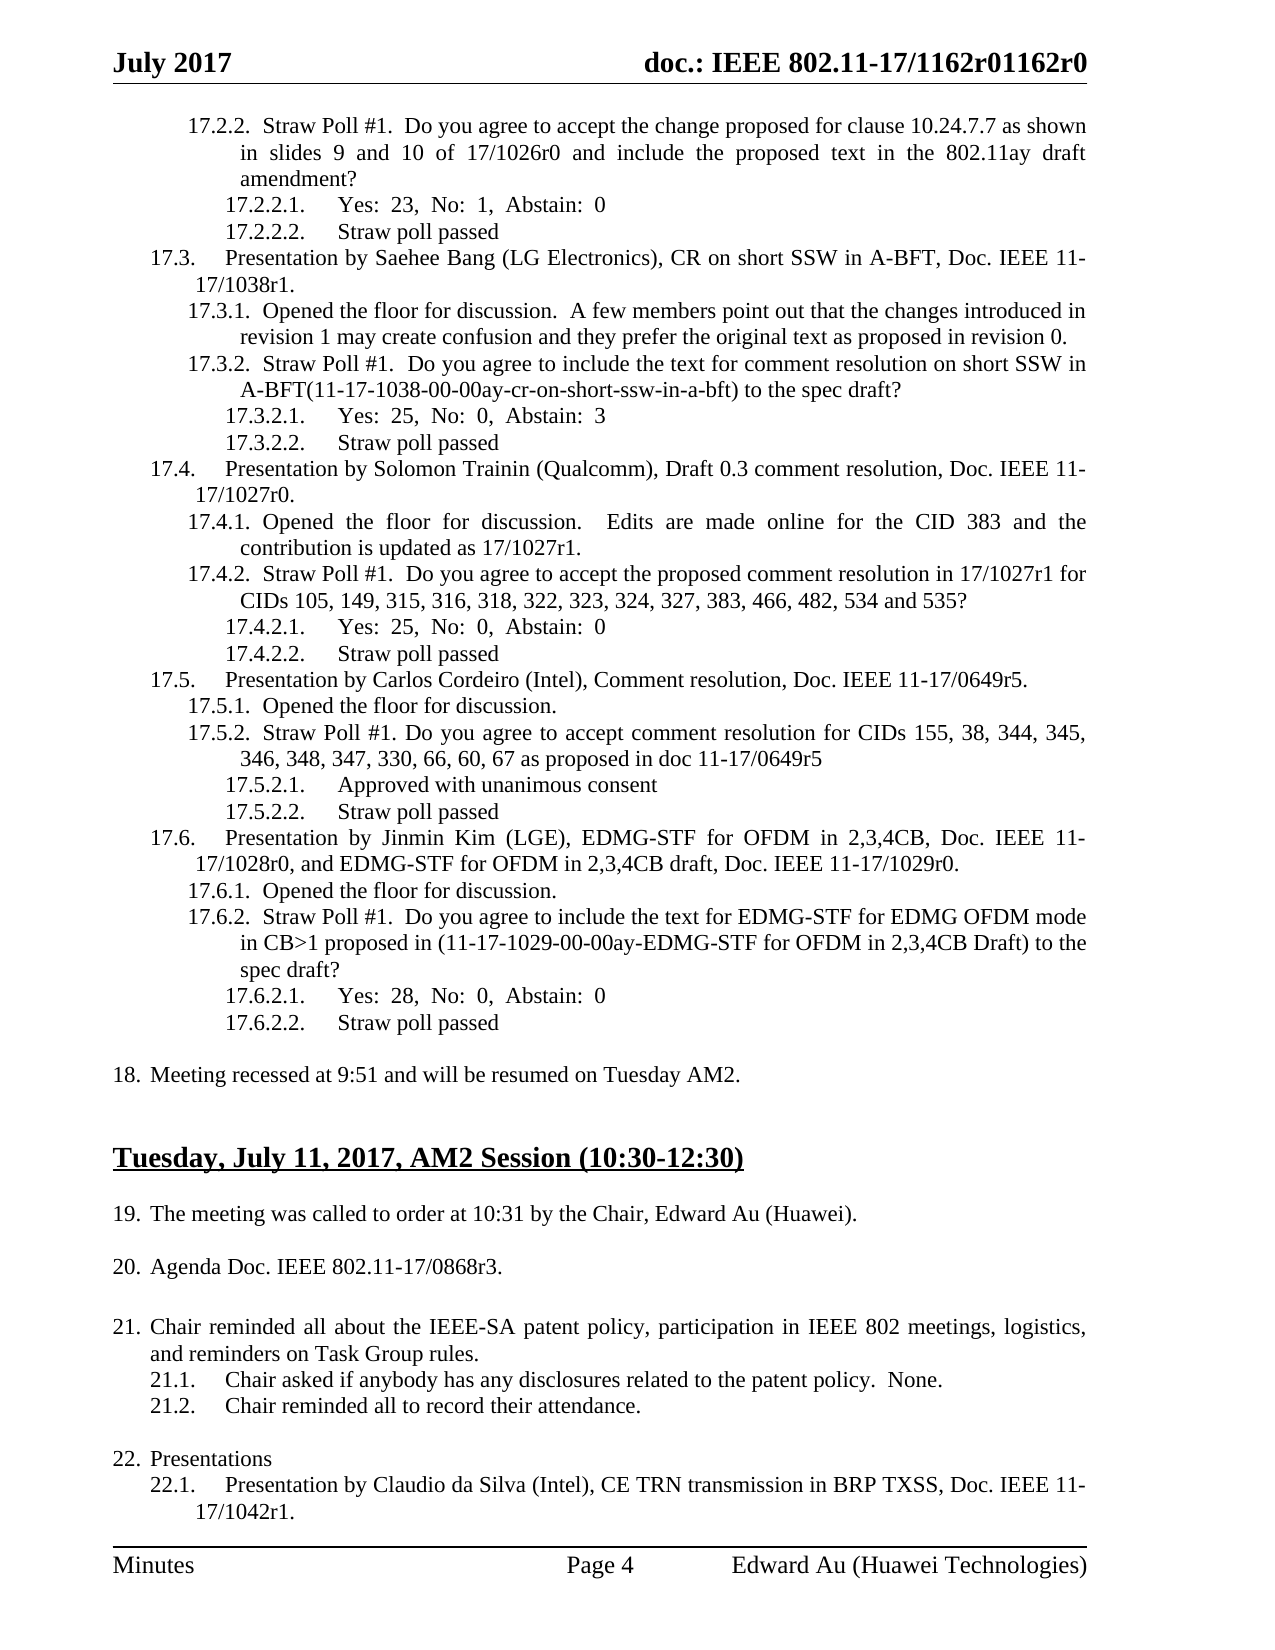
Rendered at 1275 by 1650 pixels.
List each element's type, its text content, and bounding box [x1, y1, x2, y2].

list Straw Poll #1. Do you agree to accept the change proposed for clause 10.24.7.7 as shown in slides 9 and 10 of 17/1026r0 and include the proposed text in the 802.11ay draft amendment? [187, 112, 1087, 192]
list Straw Poll #1. Do you agree to accept comment resolution for CIDs 155, 38, 344, 345, 346, 348, 347, 330, 66, 60, 67 as proposed in doc 11-17/0649r5 [187, 719, 1087, 771]
list Straw poll passed [225, 218, 1087, 244]
list Yes: 28, No: 0, Abstain: 0 [225, 982, 1087, 1008]
list Agenda Doc. IEEE 802.11-17/0868r3. [112, 1253, 1087, 1279]
list Straw poll passed [225, 639, 1087, 666]
text Tuesday, July 11, 2017, AM2 Session (10:30-12:30) [112, 1140, 1087, 1174]
list Opened the floor for discussion. Edits are made online for the CID 383 and the contribution is updated as 17/1027r1. [187, 508, 1087, 561]
list The meeting was called to order at 10:31 by the Chair, Edward Au (Huawei). [112, 1200, 1087, 1227]
list Approved with unanimous consent [225, 771, 1087, 798]
list Chair asked if anybody has any disclosures related to the patent policy. None. [150, 1366, 1087, 1392]
list Chair reminded all to record their attendance. [150, 1392, 1087, 1419]
list Yes: 25, No: 0, Abstain: 0 [225, 613, 1087, 639]
list Opened the floor for discussion. [187, 877, 1087, 903]
list Presentations [112, 1445, 1087, 1471]
list Straw Poll #1. Do you agree to accept the proposed comment resolution in 17/1027r1 for CIDs 105, 149, 315, 316, 318, 322, 323, 324, 327, 383, 466, 482, 534 and 535? [187, 561, 1087, 613]
list Yes: 23, No: 1, Abstain: 0 [225, 192, 1087, 218]
list Straw Poll #1. Do you agree to include the text for comment resolution on short SSW in A-BFT(11-17-1038-00-00ay-cr-on-short-ssw-in-a-bft) to the spec draft? [187, 350, 1087, 402]
list Yes: 25, No: 0, Abstain: 3 [225, 402, 1087, 429]
list Presentation by Saehee Bang (LG Electronics), CR on short SSW in A-BFT, Doc. IEEE 11-17/1038r1. [150, 244, 1087, 297]
list Straw poll passed [225, 429, 1087, 455]
list Presentation by Solomon Trainin (Qualcomm), Draft 0.3 comment resolution, Doc. IEEE 11-17/1027r0. [150, 455, 1087, 508]
list Presentation by Jinmin Kim (LGE), EDMG-STF for OFDM in 2,3,4CB, Doc. IEEE 11-17/1028r0, and EDMG-STF for OFDM in 2,3,4CB draft, Doc. IEEE 11-17/1029r0. [150, 824, 1087, 877]
list Presentation by Carlos Cordeiro (Intel), Comment resolution, Doc. IEEE 11-17/0649r5. [150, 666, 1087, 692]
list Meeting recessed at 9:51 and will be resumed on Tuesday AM2. [112, 1061, 1087, 1088]
list Straw poll passed [225, 1008, 1087, 1035]
list Straw Poll #1. Do you agree to include the text for EDMG-STF for EDMG OFDM mode in CB>1 proposed in (11-17-1029-00-00ay-EDMG-STF for OFDM in 2,3,4CB Draft) to the spec draft? [187, 903, 1087, 982]
list Presentation by Claudio da Silva (Intel), CE TRN transmission in BRP TXSS, Doc. IEEE 11-17/1042r1. [150, 1471, 1087, 1524]
list Opened the floor for discussion. [187, 692, 1087, 719]
list Straw poll passed [225, 798, 1087, 824]
list Opened the floor for discussion. A few members point out that the changes introduced in revision 1 may create confusion and they prefer the original text as proposed in revision 0. [187, 297, 1087, 350]
list Chair reminded all about the IEEE-SA patent policy, participation in IEEE 802 meetings, logistics, and reminders on Task Group rules. [112, 1313, 1087, 1366]
